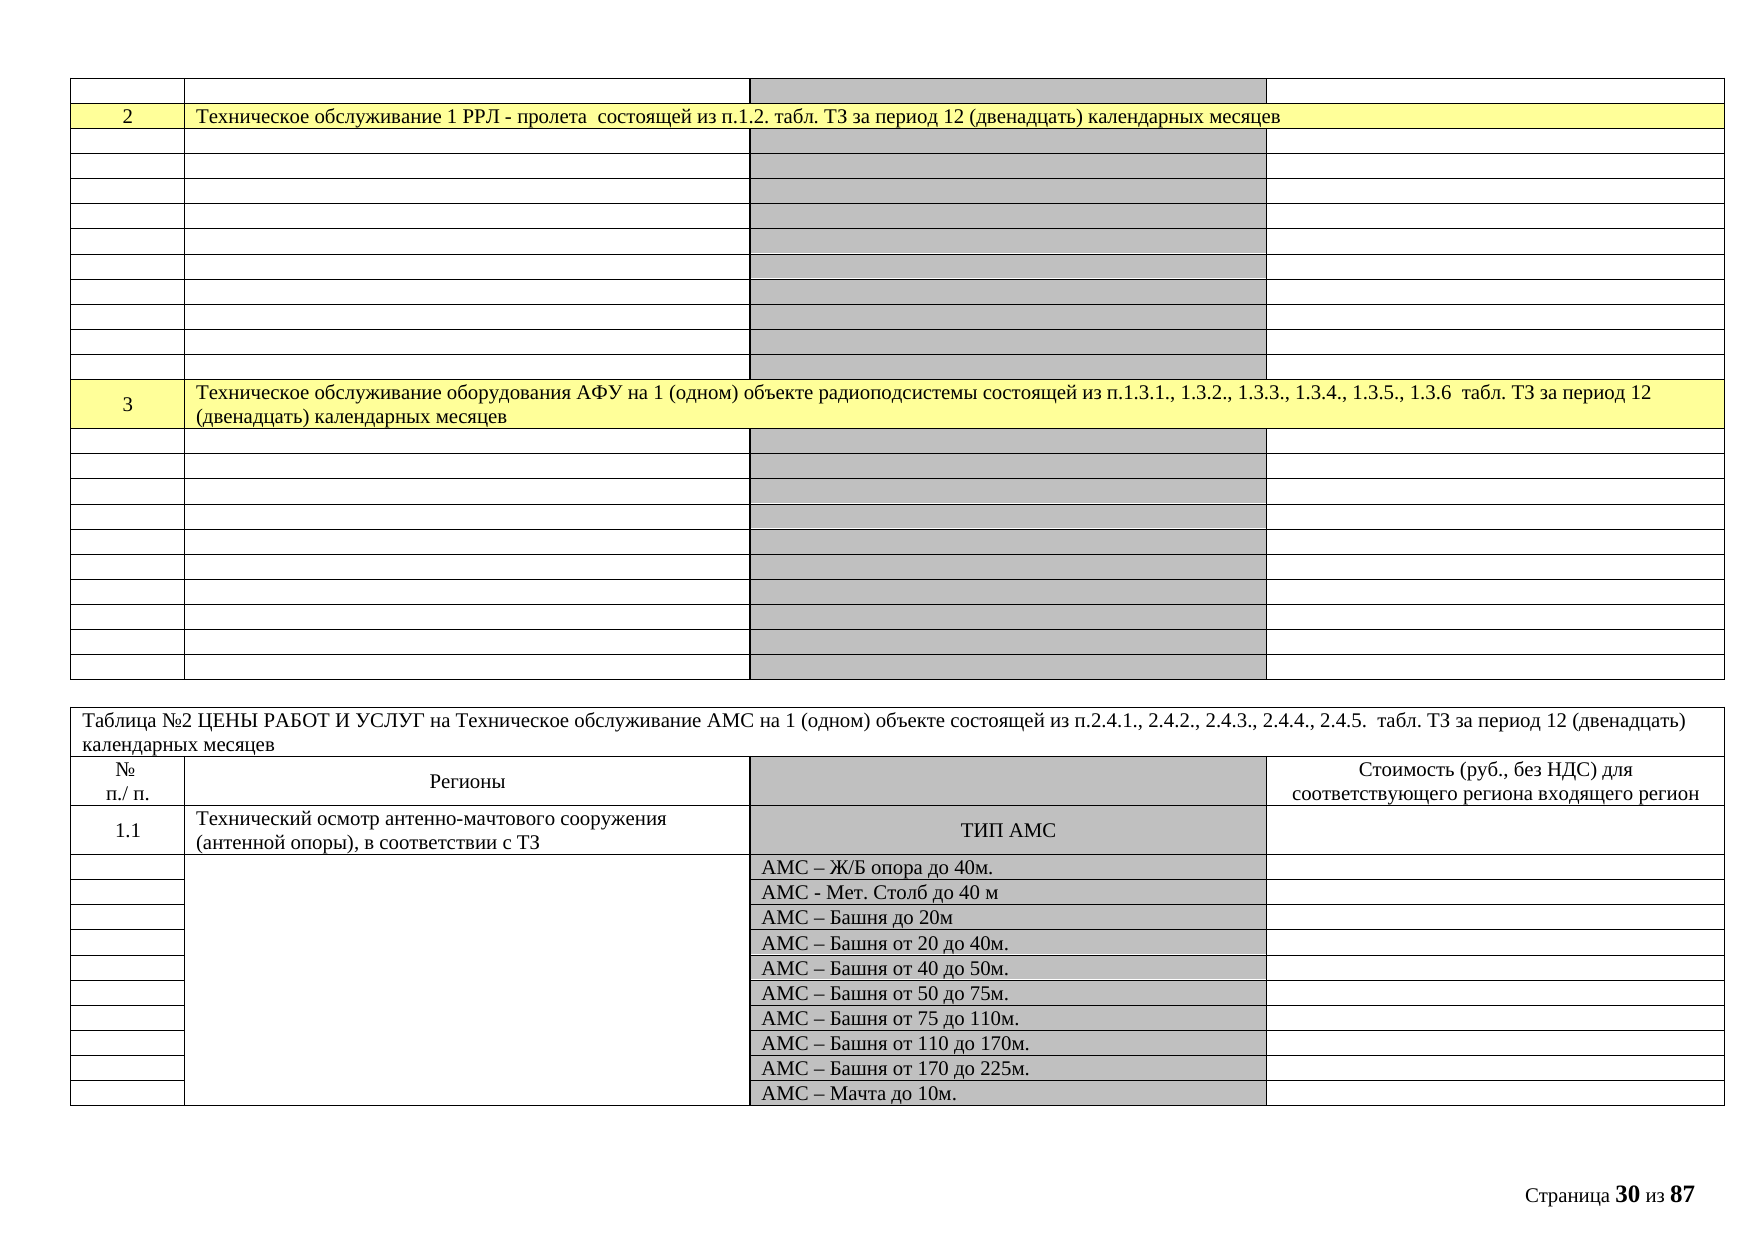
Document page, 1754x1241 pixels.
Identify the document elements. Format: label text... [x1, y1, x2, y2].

table_cell [1267, 605, 1724, 629]
table_cell [71, 981, 184, 1005]
table_cell АМС – Башня от 50 до 75м. [751, 981, 1266, 1005]
table_cell [751, 179, 1266, 203]
table_cell [71, 1056, 184, 1080]
table_cell [185, 179, 749, 203]
table_cell [1267, 655, 1724, 679]
table_cell [751, 505, 1266, 528]
table_cell [185, 429, 749, 453]
table_cell [751, 605, 1266, 629]
table_cell [1267, 981, 1724, 1005]
table_cell [185, 79, 749, 103]
table_cell [185, 855, 749, 1105]
table_cell [185, 305, 749, 329]
table_cell [185, 655, 749, 679]
table_cell [1267, 1006, 1724, 1030]
table_cell [1267, 505, 1724, 528]
table_cell 3 [71, 380, 184, 428]
table_cell [1267, 530, 1724, 554]
table_cell [71, 1081, 184, 1105]
table_cell [1267, 1031, 1724, 1055]
table_cell [185, 229, 749, 253]
table_cell [185, 555, 749, 579]
table_cell [71, 179, 184, 203]
table_cell [185, 204, 749, 228]
table_cell [185, 605, 749, 629]
table_cell [751, 757, 1266, 805]
table_cell [1267, 855, 1724, 879]
table_cell [1267, 204, 1724, 228]
table_cell АМС – Башня от 110 до 170м. [751, 1031, 1266, 1055]
table_cell [751, 454, 1266, 478]
table_cell [1267, 880, 1724, 904]
table_cell [185, 330, 749, 354]
table_cell [751, 530, 1266, 554]
table_cell [751, 655, 1266, 679]
table_cell [1267, 79, 1724, 103]
table_cell [1267, 479, 1724, 503]
table_cell [751, 305, 1266, 329]
table_cell [71, 905, 184, 929]
table_cell [71, 204, 184, 228]
table_cell Стоимость (руб., без НДС) для соответствующего региона входящего регион [1267, 757, 1724, 805]
table_cell [1267, 806, 1724, 854]
table_cell [71, 880, 184, 904]
table_cell [185, 580, 749, 604]
table_cell Техническое обслуживание 1 РРЛ - пролета состоящей из п.1.2. табл. ТЗ за период 12 (двенадцать) календарных месяцев [185, 104, 1724, 128]
table_cell [71, 956, 184, 979]
table_cell [71, 855, 184, 879]
table_cell [185, 255, 749, 278]
table_cell [71, 305, 184, 329]
table_cell [71, 580, 184, 604]
table_cell [1267, 305, 1724, 329]
table_cell [71, 429, 184, 453]
table_cell [71, 79, 184, 103]
table_header Таблица №2 ЦЕНЫ РАБОТ И УСЛУГ на Техническое обслуживание АМС на 1 (одном) объекте состоящей из п.2.4.1., 2.4.2., 2.4.3., 2.4.4., 2.4.5. табл. ТЗ за период 12 (двенадцать) календарных месяцев [71, 708, 1724, 756]
table_cell [71, 479, 184, 503]
table_cell [1267, 129, 1724, 153]
table_cell [185, 530, 749, 554]
table_cell [71, 454, 184, 478]
table_cell [185, 280, 749, 304]
table_cell АМС – Башня от 20 до 40м. [751, 930, 1266, 954]
table_cell [71, 355, 184, 379]
table_cell [71, 154, 184, 178]
table_cell 1.1 [71, 806, 184, 854]
table_cell [71, 555, 184, 579]
table_cell [71, 255, 184, 278]
table_cell АМС – Башня от 75 до 110м. [751, 1006, 1266, 1030]
table_cell [1267, 930, 1724, 954]
table_cell [185, 505, 749, 528]
table_cell [1267, 280, 1724, 304]
table_cell [71, 1031, 184, 1055]
table_cell [71, 930, 184, 954]
table_cell Техническое обслуживание оборудования АФУ на 1 (одном) объекте радиоподсистемы состоящей из п.1.3.1., 1.3.2., 1.3.3., 1.3.4., 1.3.5., 1.3.6 табл. ТЗ за период 12 (двенадцать) календарных месяцев [185, 380, 1724, 428]
table_cell [1267, 1056, 1724, 1080]
table_cell АМС – Башня от 170 до 225м. [751, 1056, 1266, 1080]
table_cell АМС – Башня от 40 до 50м. [751, 956, 1266, 979]
table_cell [751, 355, 1266, 379]
table_cell [751, 479, 1266, 503]
table_cell № п./ п. [71, 757, 184, 805]
table_cell [751, 630, 1266, 654]
table_cell [1267, 580, 1724, 604]
table_cell [1267, 179, 1724, 203]
table_cell [1267, 555, 1724, 579]
table_cell [71, 280, 184, 304]
table_cell [71, 630, 184, 654]
table_cell [71, 605, 184, 629]
table_cell [71, 530, 184, 554]
table_cell АМС – Мачта до 10м. [751, 1081, 1266, 1105]
table_cell [185, 630, 749, 654]
table_cell АМС - Мет. Столб до 40 м [751, 880, 1266, 904]
table_cell [751, 129, 1266, 153]
table_cell [751, 154, 1266, 178]
table_cell [751, 79, 1266, 103]
table_cell [185, 129, 749, 153]
table_cell [71, 330, 184, 354]
table_cell ТИП АМС [751, 806, 1266, 854]
table_cell Технический осмотр антенно-мачтового сооружения (антенной опоры), в соответствии с ТЗ [185, 806, 749, 854]
table_cell [1267, 255, 1724, 278]
table_cell [751, 429, 1266, 453]
table_cell Регионы [185, 757, 749, 805]
table_cell [71, 655, 184, 679]
table_cell 2 [71, 104, 184, 128]
table_cell [71, 129, 184, 153]
table_cell [751, 555, 1266, 579]
table_cell [1267, 956, 1724, 979]
table_cell [185, 355, 749, 379]
table_cell [751, 580, 1266, 604]
table_cell [71, 229, 184, 253]
table_cell [1267, 229, 1724, 253]
table_cell [1267, 1081, 1724, 1105]
table_cell [71, 505, 184, 528]
table_cell [185, 454, 749, 478]
table_cell [1267, 905, 1724, 929]
table_cell [1267, 330, 1724, 354]
table_cell [751, 255, 1266, 278]
table_cell [185, 479, 749, 503]
table_cell [71, 1006, 184, 1030]
table_cell [1267, 630, 1724, 654]
table_cell [185, 154, 749, 178]
table_cell [1267, 154, 1724, 178]
table_cell [1267, 454, 1724, 478]
table_cell [751, 229, 1266, 253]
table_cell АМС – Ж/Б опора до 40м. [751, 855, 1266, 879]
table_cell [1267, 429, 1724, 453]
table_cell [1267, 355, 1724, 379]
table_cell [751, 204, 1266, 228]
table_cell АМС – Башня до 20м [751, 905, 1266, 929]
table_cell [751, 330, 1266, 354]
table_cell [751, 280, 1266, 304]
